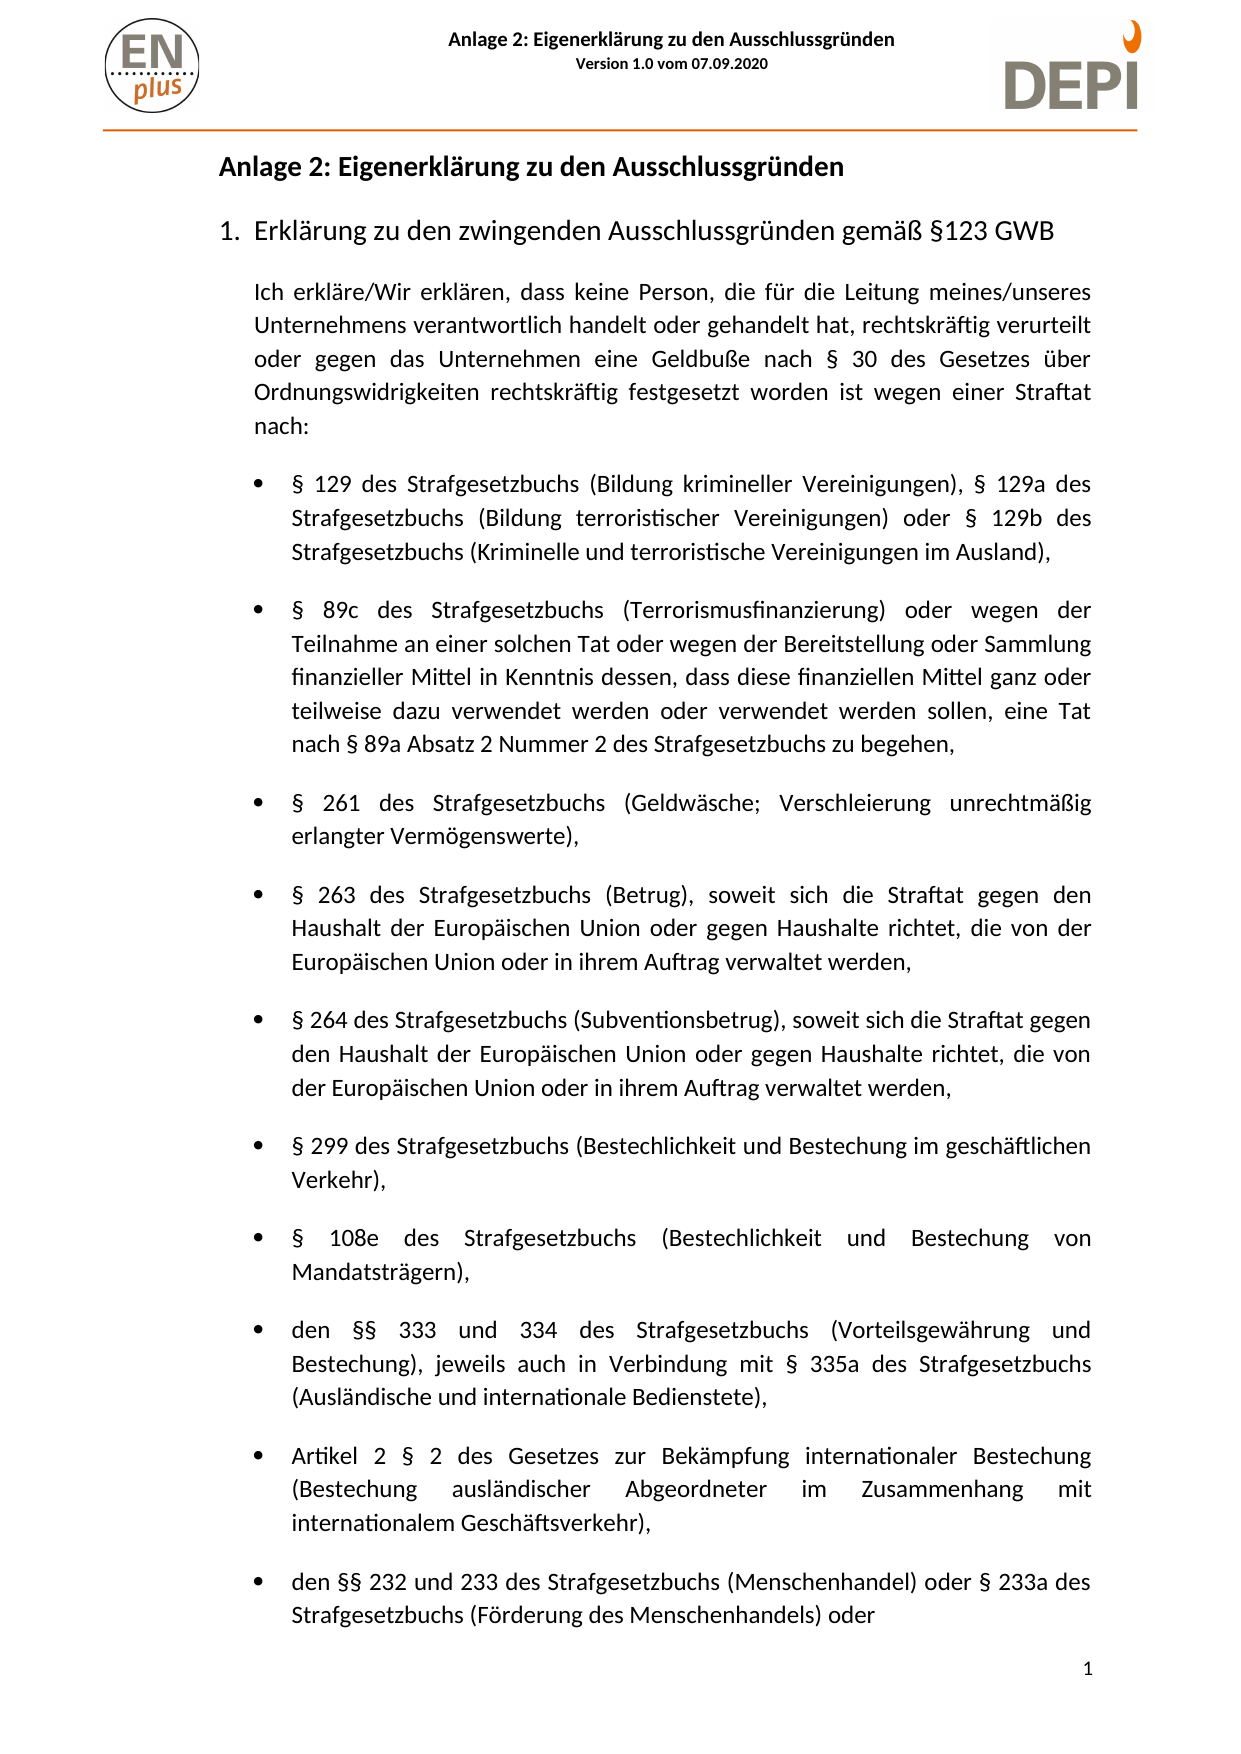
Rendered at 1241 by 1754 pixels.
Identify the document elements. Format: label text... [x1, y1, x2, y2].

list § 129 des Strafgesetzbuchs (Bildung krimineller Vereinigungen), § 129a des Strafgesetzbuchs (Bildung terroristischer Vereinigungen) oder § 129b des Strafgesetzbuchs (Kriminelle und terroristische Vereinigungen im Ausland), [254, 469, 1093, 566]
list § 89c des Strafgesetzbuchs (Terrorismusfinanzierung) oder wegen der Teilnahme an einer solchen Tat oder wegen der Bereitstellung oder Sammlung finanzieller Mittel in Kenntnis dessen, dass diese finanziellen Mittel ganz oder teilweise dazu verwendet werden oder verwendet werden sollen, eine Tat nach § 89a Absatz 2 Nummer 2 des Strafgesetzbuchs zu begehen, [254, 594, 1093, 759]
list § 261 des Strafgesetzbuchs (Geldwäsche; Verschleierung unrechtmäßig erlangter Vermögenswerte), [254, 787, 1093, 851]
picture [989, 18, 1155, 113]
text Anlage 2: Eigenerklärung zu den Ausschlussgründen [218, 148, 1093, 183]
list § 108e des Strafgesetzbuchs (Bestechlichkeit und Bestechung von Mandatsträgern), [254, 1222, 1093, 1286]
list § 263 des Strafgesetzbuchs (Betrug), soweit sich die Straftat gegen den Haushalt der Europäischen Union oder gegen Haushalte richtet, die von der Europäischen Union oder in ihrem Auftrag verwaltet werden, [254, 879, 1093, 977]
list § 264 des Strafgesetzbuchs (Subventionsbetrug), soweit sich die Straftat gegen den Haushalt der Europäischen Union oder gegen Haushalte richtet, die von der Europäischen Union oder in ihrem Auftrag verwaltet werden, [254, 1005, 1093, 1102]
list den §§ 232 und 233 des Strafgesetzbuchs (Menschenhandel) oder § 233a des Strafgesetzbuchs (Förderung des Menschenhandels) oder [254, 1566, 1093, 1630]
picture [104, 18, 200, 113]
list § 299 des Strafgesetzbuchs (Bestechlichkeit und Bestechung im geschäftlichen Verkehr), [254, 1130, 1093, 1194]
list Artikel 2 § 2 des Gesetzes zur Bekämpfung internationaler Bestechung (Bestechung ausländischer Abgeordneter im Zusammenhang mit internationalem Geschäftsverkehr), [254, 1440, 1093, 1538]
text Erklärung zu den zwingenden Ausschlussgründen gemäß §123 GWB [218, 212, 1093, 247]
text Ich erkläre/Wir erklären, dass keine Person, die für die Leitung meines/unseres Unternehmens verantwortlich handelt oder gehandelt hat, rechtskräftig verurteilt oder gegen das Unternehmen eine Geldbuße nach § 30 des Gesetzes über Ordnungswidrigkeiten rechtskräftig festgesetzt worden ist wegen einer Straftat nach: [254, 276, 1093, 441]
list den §§ 333 und 334 des Strafgesetzbuchs (Vorteilsgewährung und Bestechung), jeweils auch in Verbindung mit § 335a des Strafgesetzbuchs (Ausländische und internationale Bedienstete), [254, 1314, 1093, 1412]
